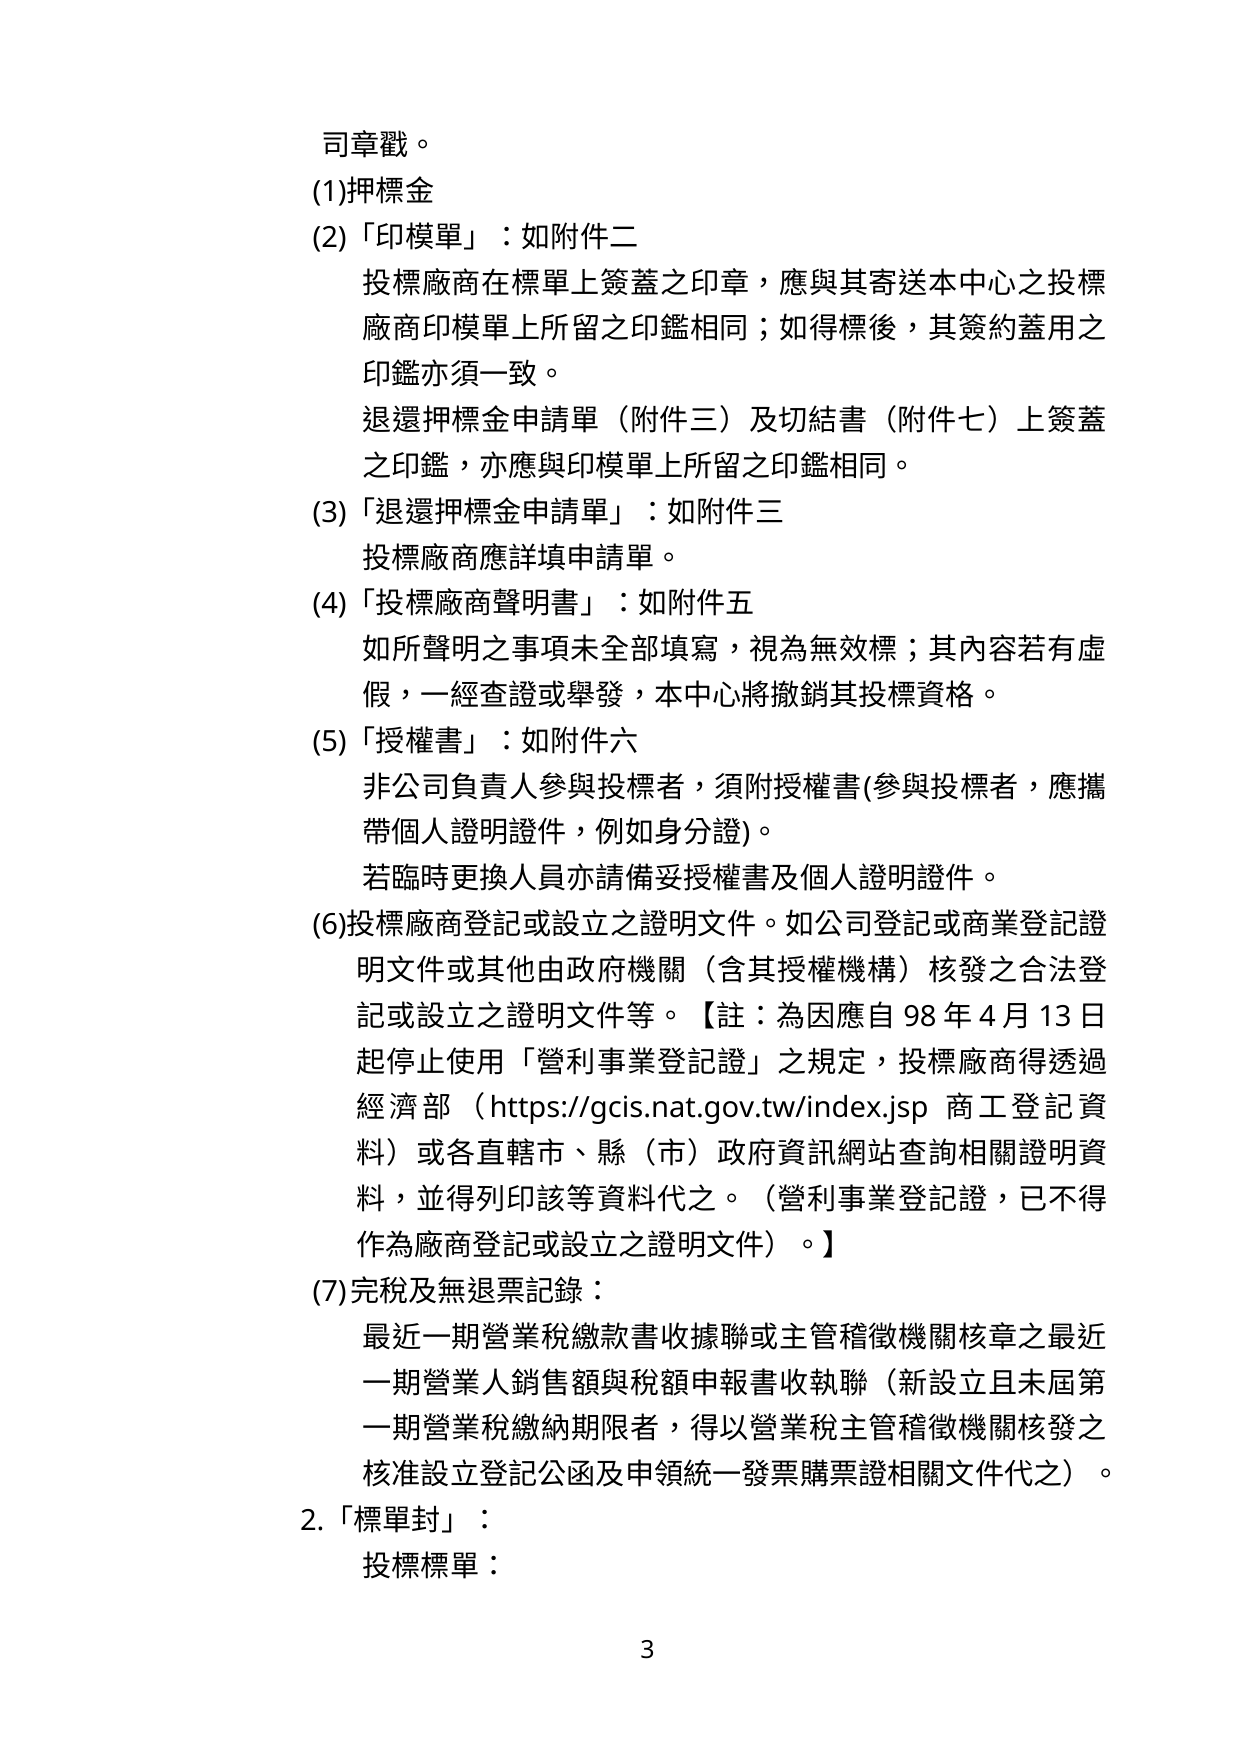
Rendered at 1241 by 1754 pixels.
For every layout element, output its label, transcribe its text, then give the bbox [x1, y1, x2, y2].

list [321, 118, 1107, 164]
text 如所聲明之事項未全部填寫，視為無效標；其內容若有虛假，一經查證或舉發，本中心將撤銷其投標資格。 [362, 622, 1107, 714]
text (6)投標廠商登記或設立之證明文件。如公司登記或商業登記證明文件或其他由政府機關（含其授權機構）核發之合法登記或設立之證明文件等。【註：為因應自98年4月13日起停止使用「營利事業登記證」之規定，投標廠商得透過經濟部（https://gcis.nat.gov.tw/index.jsp 商工登記資料）或各直轄市、縣（市）政府資訊網站查詢相關證明資料，並得列印該等資料代之。（營利事業登記證，已不得作為廠商登記或設立之證明文件）。】 [312, 897, 1107, 1264]
text 若臨時更換人員亦請備妥授權書及個人證明證件。 [362, 851, 1107, 897]
text (7) 完稅及無退票記錄： [312, 1264, 1107, 1310]
text 2.「標單封」： [300, 1493, 1107, 1539]
text (4)「投標廠商聲明書」：如附件五 [312, 576, 1107, 622]
text (2)「印模單」：如附件二 [312, 210, 1107, 256]
text 投標廠商應詳填申請單。 [362, 531, 1107, 576]
text 非公司負責人參與投標者，須附授權書(參與投標者，應攜帶個人證明證件，例如身分證)。 [362, 760, 1107, 851]
text (3)「退還押標金申請單」：如附件三 [312, 485, 1107, 531]
text 投標廠商在標單上簽蓋之印章，應與其寄送本中心之投標廠商印模單上所留之印鑑相同；如得標後，其簽約蓋用之印鑑亦須一致。 [362, 256, 1107, 393]
text 最近一期營業稅繳款書收據聯或主管稽徵機關核章之最近一期營業人銷售額與稅額申報書收執聯（新設立且未屆第一期營業稅繳納期限者，得以營業稅主管稽徵機關核發之核准設立登記公函及申領統一發票購票證相關文件代之）。 [362, 1310, 1107, 1493]
text (5)「授權書」：如附件六 [312, 714, 1107, 760]
text 投標標單： [362, 1539, 1107, 1585]
text 退還押標金申請單（附件三）及切結書（附件七）上簽蓋之印鑑，亦應與印模單上所留之印鑑相同。 [362, 393, 1107, 485]
text (1)押標金 [312, 164, 1107, 210]
